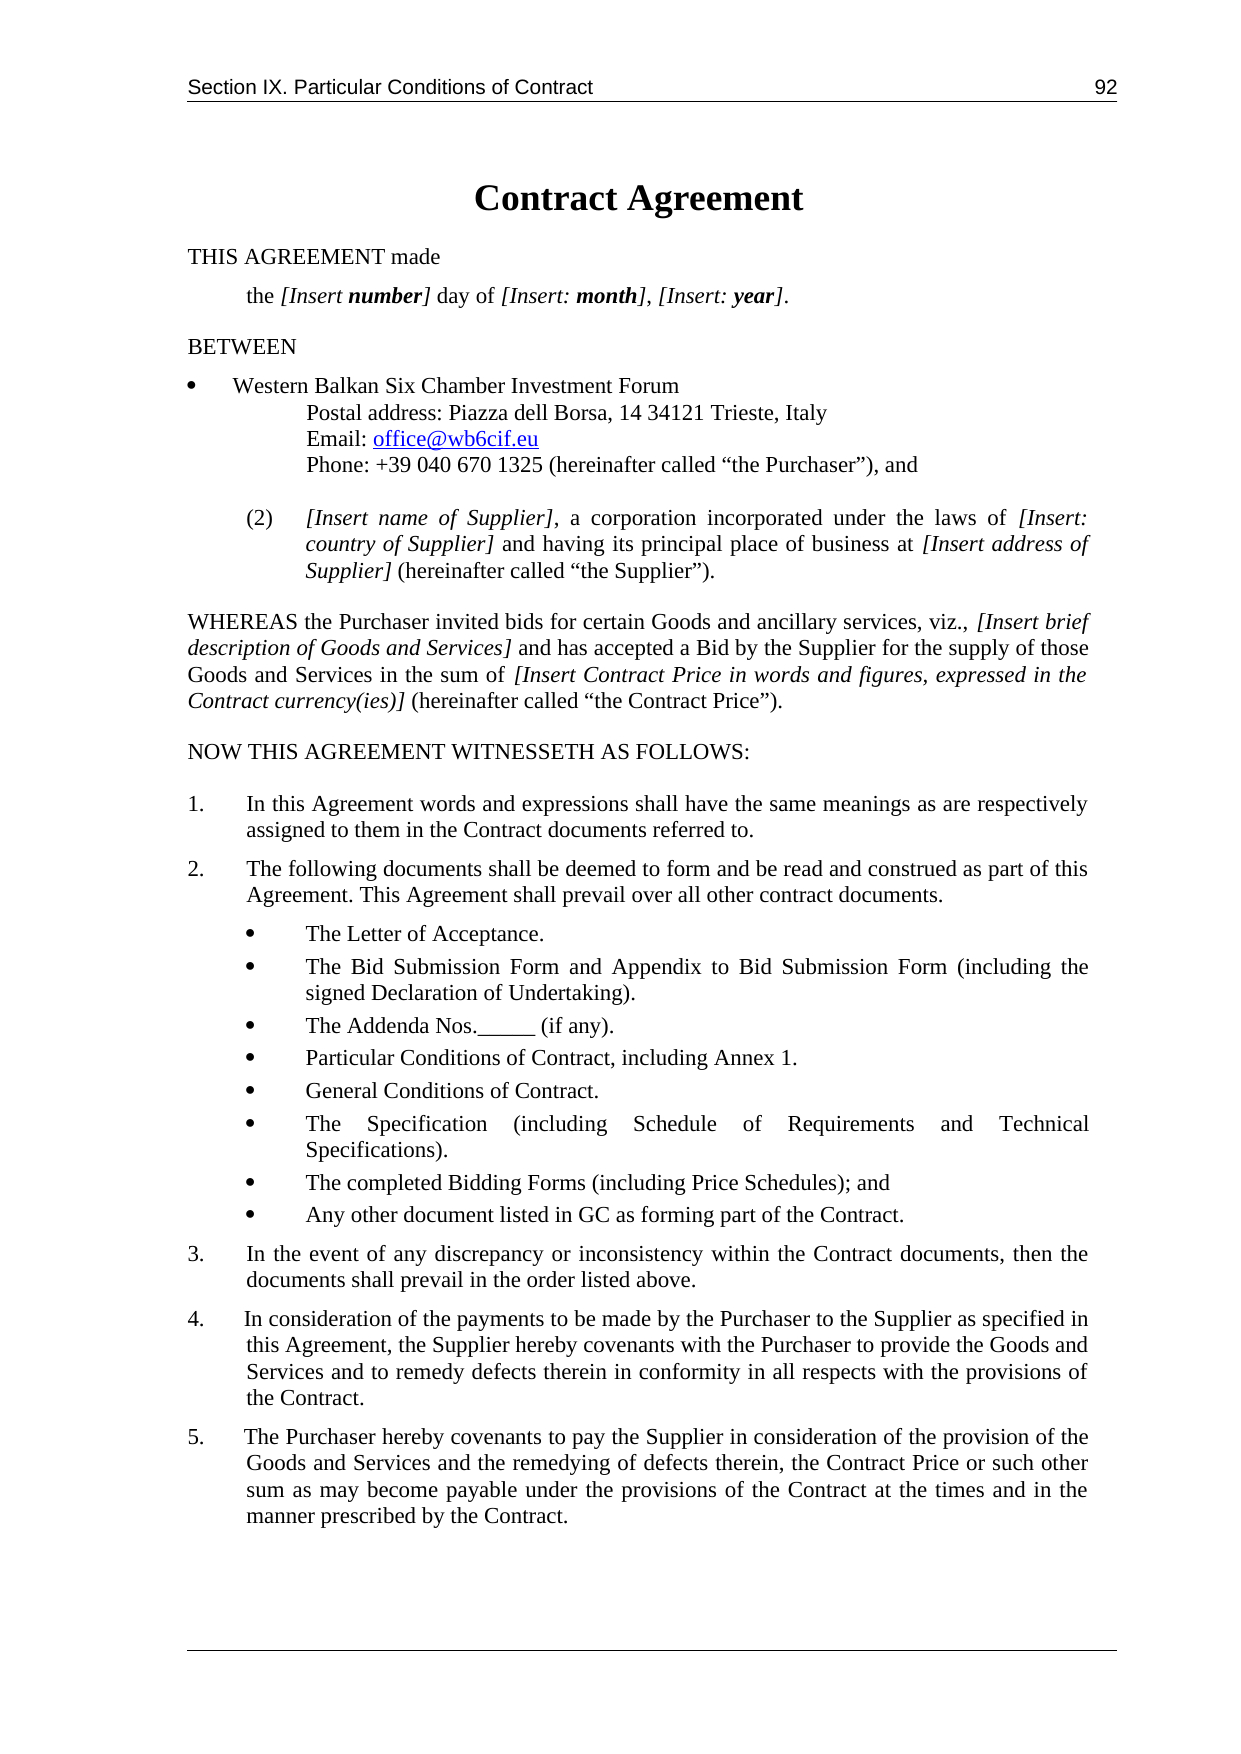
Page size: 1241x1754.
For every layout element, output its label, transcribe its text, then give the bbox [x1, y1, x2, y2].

list The Specification (including Schedule of Requirements and Technical Specifications). [246, 1109, 1090, 1162]
list The Letter of Acceptance. [246, 920, 1090, 947]
text 2. The following documents shall be deemed to form and be read and construed as part of this Agreement. This Agreement shall prevail over all other contract documents. [187, 855, 1090, 908]
text (2) [Insert name of Supplier], a corporation incorporated under the laws of [Insert: country of Supplier] and having its principal place of business at [Insert address of Supplier] (hereinafter called “the Supplier”). [246, 504, 1090, 583]
text the [Insert number] day of [Insert: month], [Insert: year]. [246, 282, 1090, 308]
text BETWEEN [187, 333, 1090, 360]
list Phone: +39 040 670 1325 (hereinafter called “the Purchaser”), and [306, 451, 1090, 478]
list Email: office@wb6cif.eu [306, 425, 1090, 451]
text 4. In consideration of the payments to be made by the Purchaser to the Supplier as specified in this Agreement, the Supplier hereby covenants with the Purchaser to provide the Goods and Services and to remedy defects therein in conformity in all respects with the provisions of the Contract. [187, 1305, 1090, 1411]
text 1. In this Agreement words and expressions shall have the same meanings as are respectively assigned to them in the Contract documents referred to. [187, 790, 1090, 842]
list Western Balkan Six Chamber Investment Forum [187, 372, 1090, 398]
text THIS AGREEMENT made [187, 243, 1090, 269]
list Postal address: Piazza dell Borsa, 14 34121 Trieste, Italy [306, 398, 1090, 425]
text NOW THIS AGREEMENT WITNESSETH AS FOLLOWS: [187, 738, 1090, 765]
text Contract Agreement [187, 175, 1090, 218]
list General Conditions of Contract. [246, 1077, 1090, 1103]
text WHEREAS the Purchaser invited bids for certain Goods and ancillary services, viz., [Insert brief description of Goods and Services] and has accepted a Bid by the Supplier for the supply of those Goods and Services in the sum of [Insert Contract Price in words and figures, expressed in the Contract currency(ies)] (hereinafter called “the Contract Price”). [187, 608, 1090, 713]
list The Bid Submission Form and Appendix to Bid Submission Form (including the signed Declaration of Undertaking). [246, 953, 1090, 1006]
text 3. In the event of any discrepancy or inconsistency within the Contract documents, then the documents shall prevail in the order listed above. [187, 1240, 1090, 1293]
list The Addenda Nos._____ (if any). [246, 1012, 1090, 1038]
list The completed Bidding Forms (including Price Schedules); and [246, 1168, 1090, 1195]
text 5. The Purchaser hereby covenants to pay the Supplier in consideration of the provision of the Goods and Services and the remedying of defects therein, the Contract Price or such other sum as may become payable under the provisions of the Contract at the times and in the manner prescribed by the Contract. [187, 1423, 1090, 1528]
list Particular Conditions of Contract, including Annex 1. [246, 1044, 1090, 1071]
list Any other document listed in GC as forming part of the Contract. [246, 1201, 1090, 1227]
